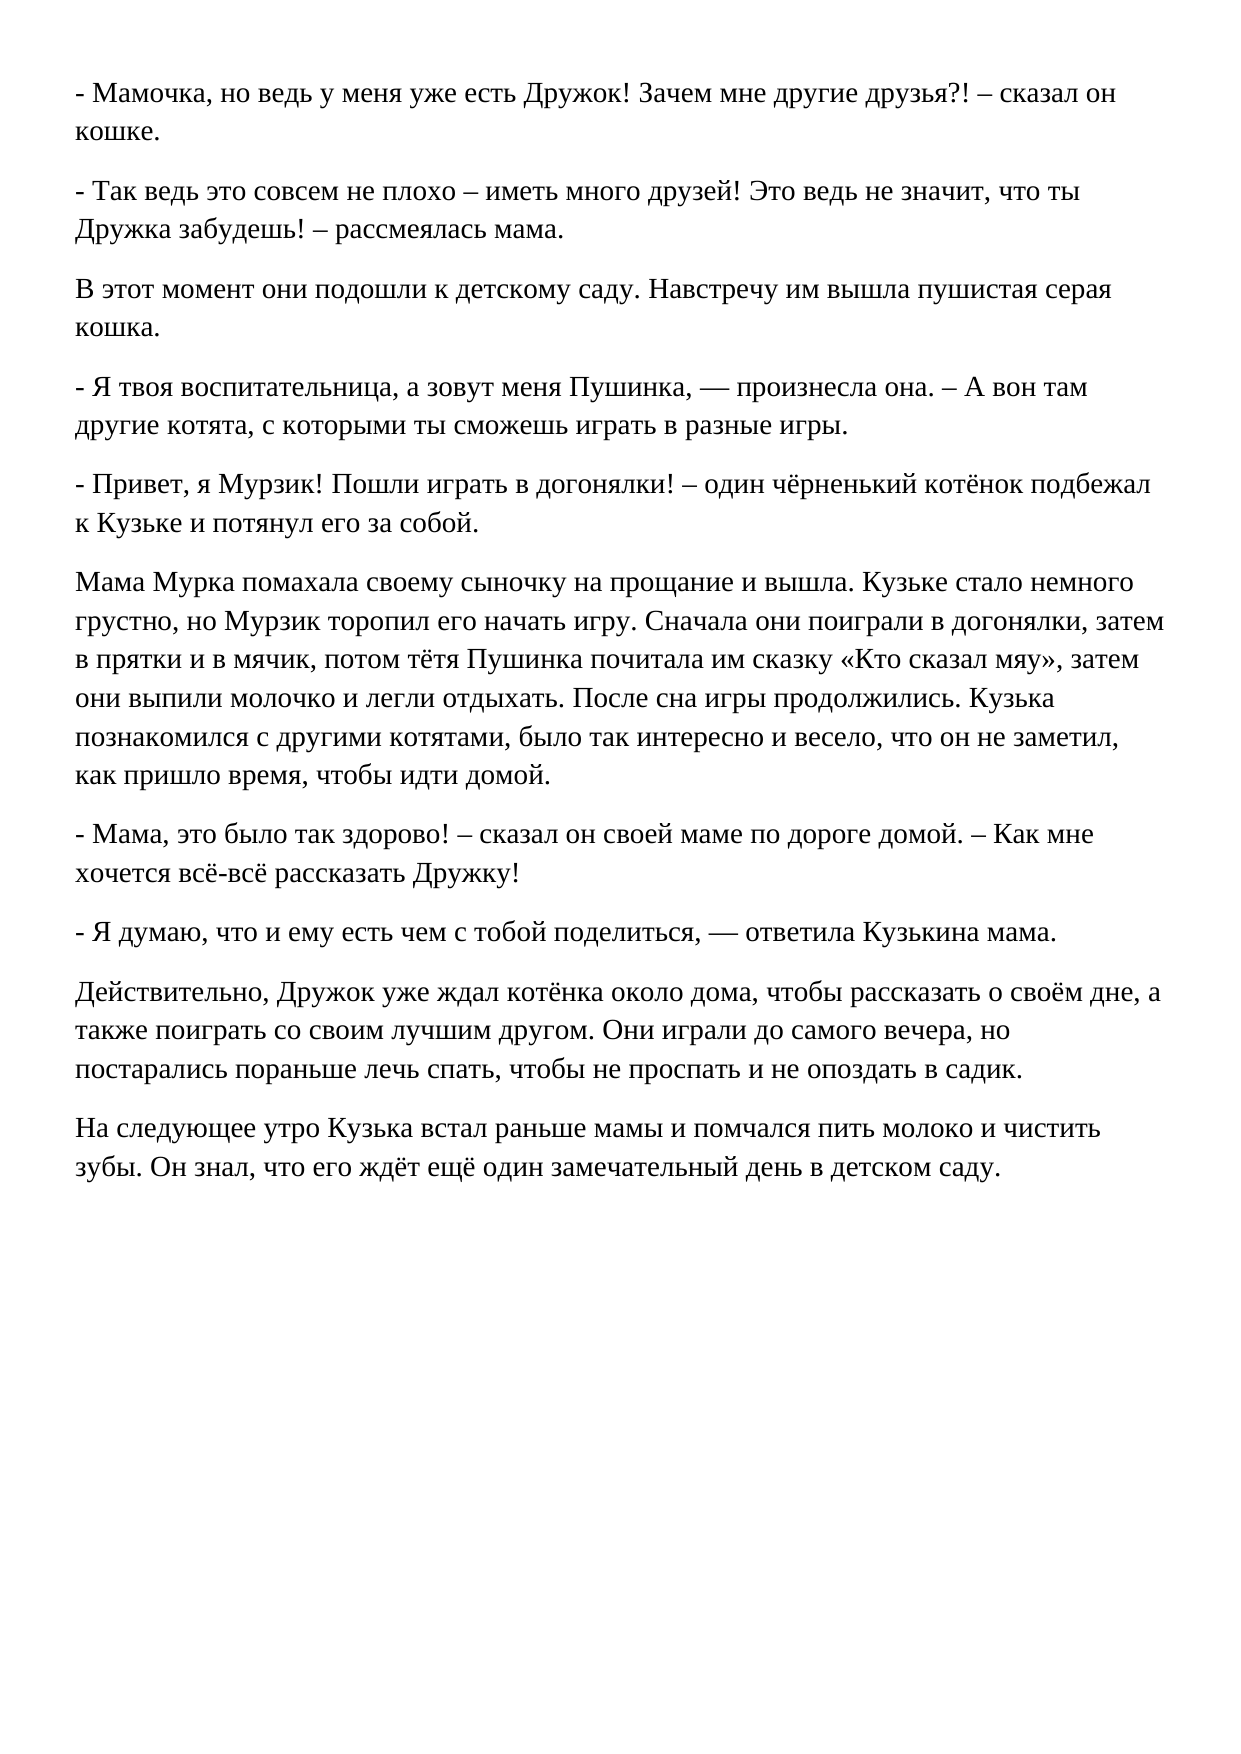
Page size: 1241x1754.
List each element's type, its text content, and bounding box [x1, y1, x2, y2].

text Мама Мурка помахала своему сыночку на прощание и вышла. Кузьке стало немного грустно, но Мурзик торопил его начать игру. Сначала они поиграли в догонялки, затем в прятки и в мячик, потом тётя Пушинка почитала им сказку «Кто сказал мяу», затем они выпили молочко и легли отдыхать. После сна игры продолжились. Кузька познакомился с другими котятами, было так интересно и весело, что он не заметил, как пришло время, чтобы идти домой. [75, 564, 1165, 791]
text - Так ведь это совсем не плохо – иметь много друзей! Это ведь не значит, что ты Дружка забудешь! – рассмеялась мама. [75, 173, 1165, 245]
text Действительно, Дружок уже ждал котёнка около дома, чтобы рассказать о своём дне, а также поиграть со своим лучшим другом. Они играли до самого вечера, но постарались пораньше лечь спать, чтобы не проспать и не опоздать в садик. [75, 974, 1165, 1084]
text - Мамочка, но ведь у меня уже есть Дружок! Зачем мне другие друзья?! – сказал он кошке. [75, 75, 1165, 147]
text На следующее утро Кузька встал раньше мамы и помчался пить молоко и чистить зубы. Он знал, что его ждёт ещё один замечательный день в детском саду. [75, 1110, 1165, 1182]
text - Я думаю, что и ему есть чем с тобой поделиться, — ответила Кузькина мама. [75, 914, 1165, 948]
text - Я твоя воспитательница, а зовут меня Пушинка, — произнесла она. – А вон там другие котята, с которыми ты сможешь играть в разные игры. [75, 369, 1165, 441]
text В этот момент они подошли к детскому саду. Навстречу им вышла пушистая серая кошка. [75, 271, 1165, 343]
text - Мама, это было так здорово! – сказал он своей маме по дороге домой. – Как мне хочется всё-всё рассказать Дружку! [75, 817, 1165, 889]
text - Привет, я Мурзик! Пошли играть в догонялки! – один чёрненький котёнок подбежал к Кузьке и потянул его за собой. [75, 467, 1165, 539]
